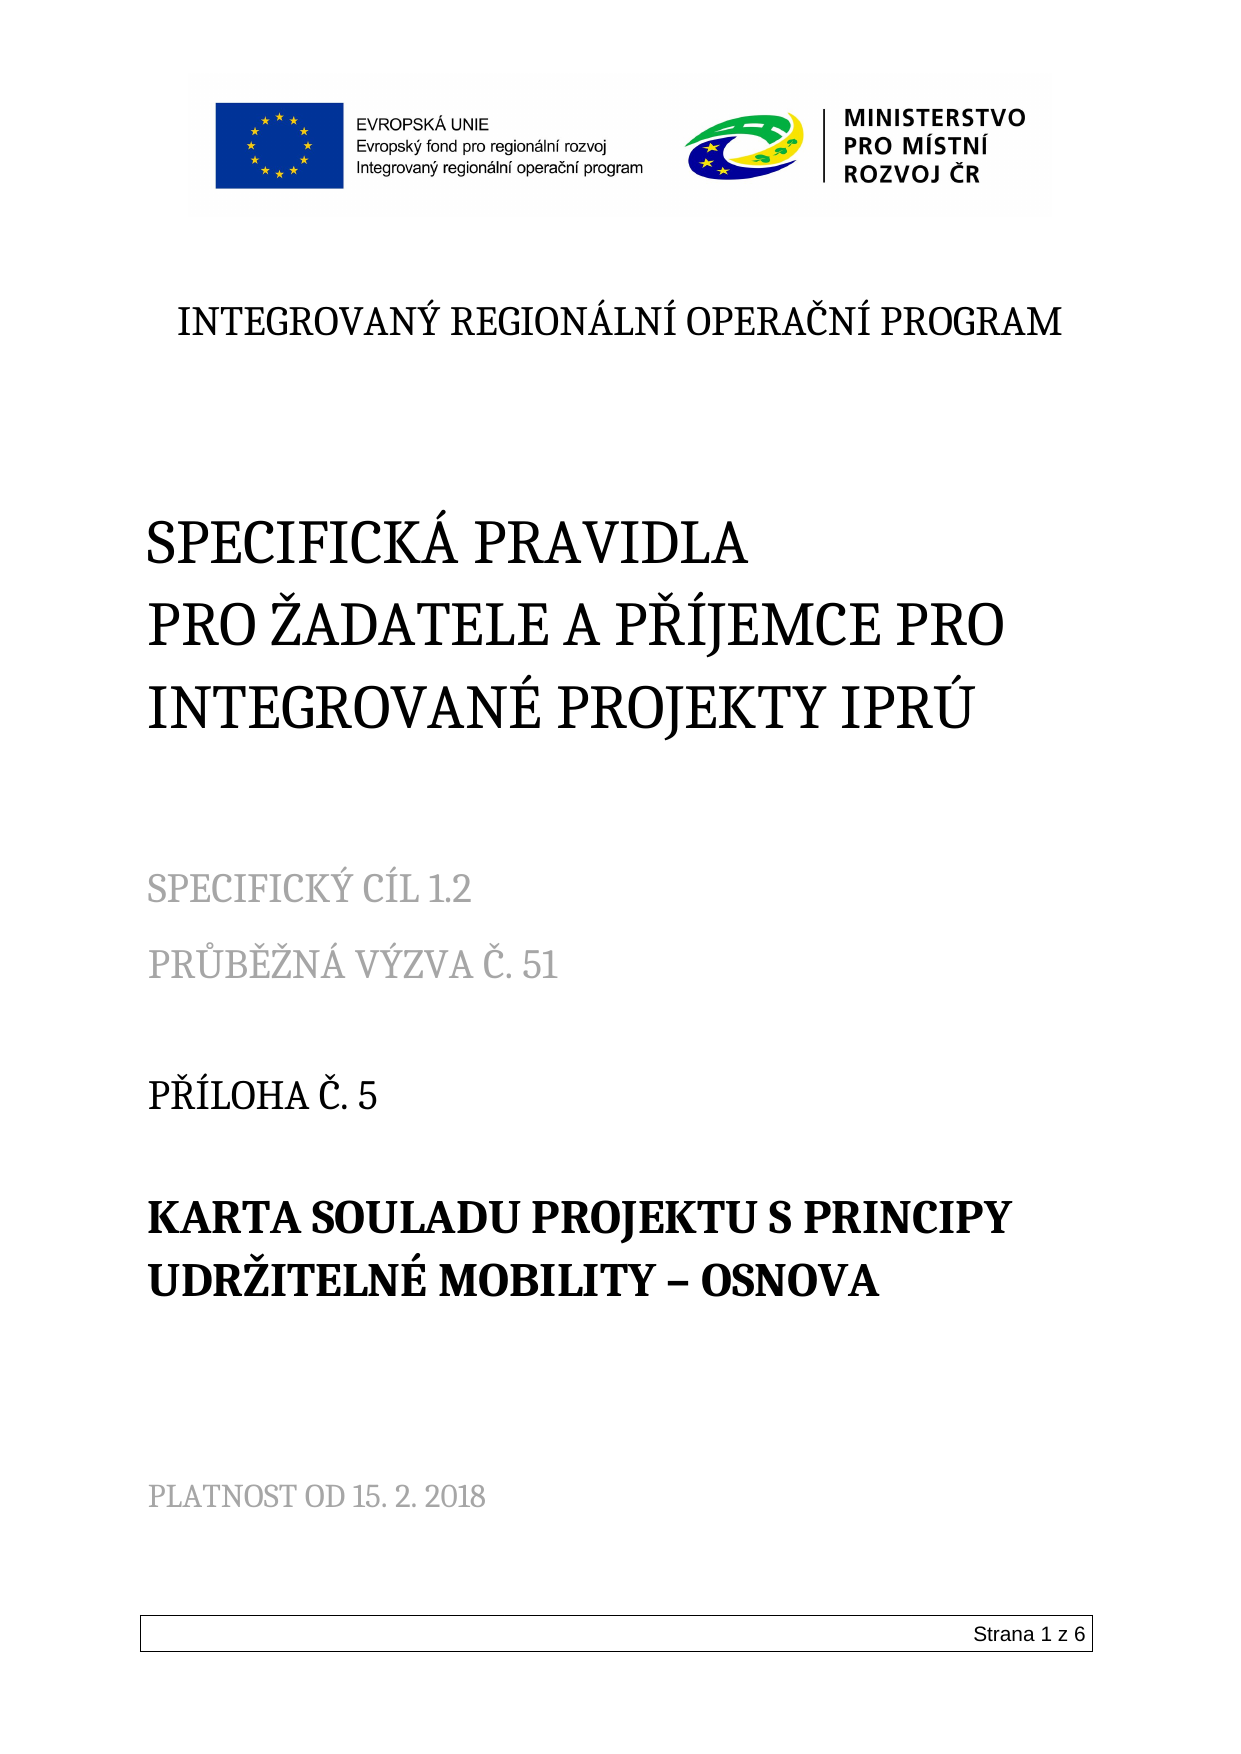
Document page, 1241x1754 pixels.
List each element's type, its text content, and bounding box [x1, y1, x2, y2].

text PRO ŽADATELE A PŘÍJEMCE pro integrované projekty IPRÚ [148, 589, 1093, 744]
text PŘÍLOHA Č. 5 [148, 1072, 1093, 1120]
text průběžná výzva Č. 51 [148, 941, 1093, 989]
text Karta souladu projektu s principy udržitelné mobility – osnova [148, 1190, 1093, 1309]
text Specifická PRAVIDLA [148, 507, 1093, 579]
text Specifický cíl 1.2 [148, 865, 1093, 913]
picture [187, 73, 1053, 217]
text INTEGROVANÝ REGIONÁLNÍ OPERAČNÍ PROGRAM [148, 298, 1093, 346]
text pLATNOST OD 15. 2. 2018 [148, 1478, 1093, 1516]
